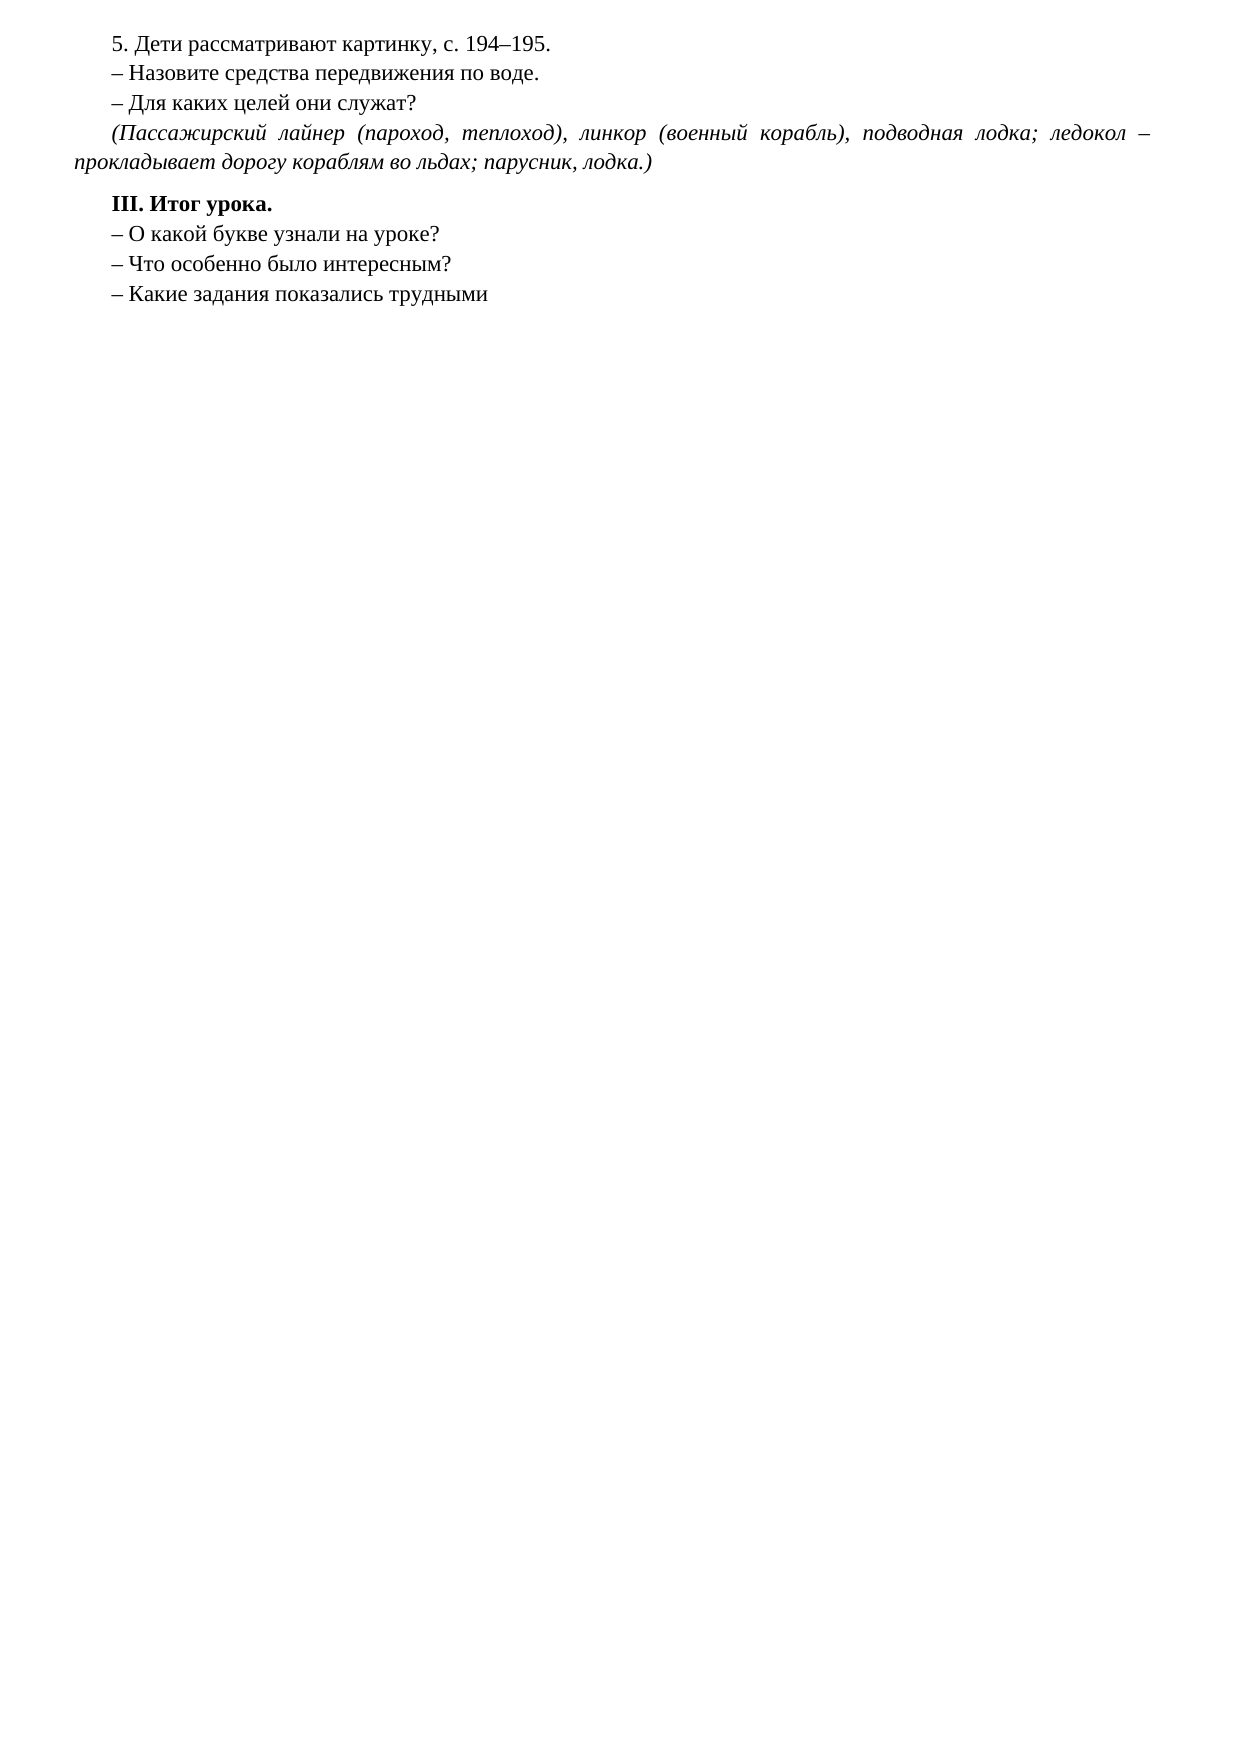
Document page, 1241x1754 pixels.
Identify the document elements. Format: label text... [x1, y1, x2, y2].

text – О какой букве узнали на уроке? [74, 220, 1152, 247]
text – Для каких целей они служат? [74, 89, 1152, 115]
text – Назовите средства передвижения по воде. [74, 59, 1152, 86]
text – Какие задания показались трудными [74, 279, 1152, 306]
text (Пассажирский лайнер (пароход, теплоход), линкор (военный корабль), подводная лодка; ледокол – прокладывает дорогу кораблям во льдах; парусник, лодка.) [74, 119, 1152, 175]
text – Что особенно было интересным? [74, 250, 1152, 276]
text III. Итог урока. [74, 191, 1152, 217]
text 5. Дети рассматривают картинку, с. 194–195. [74, 29, 1152, 56]
